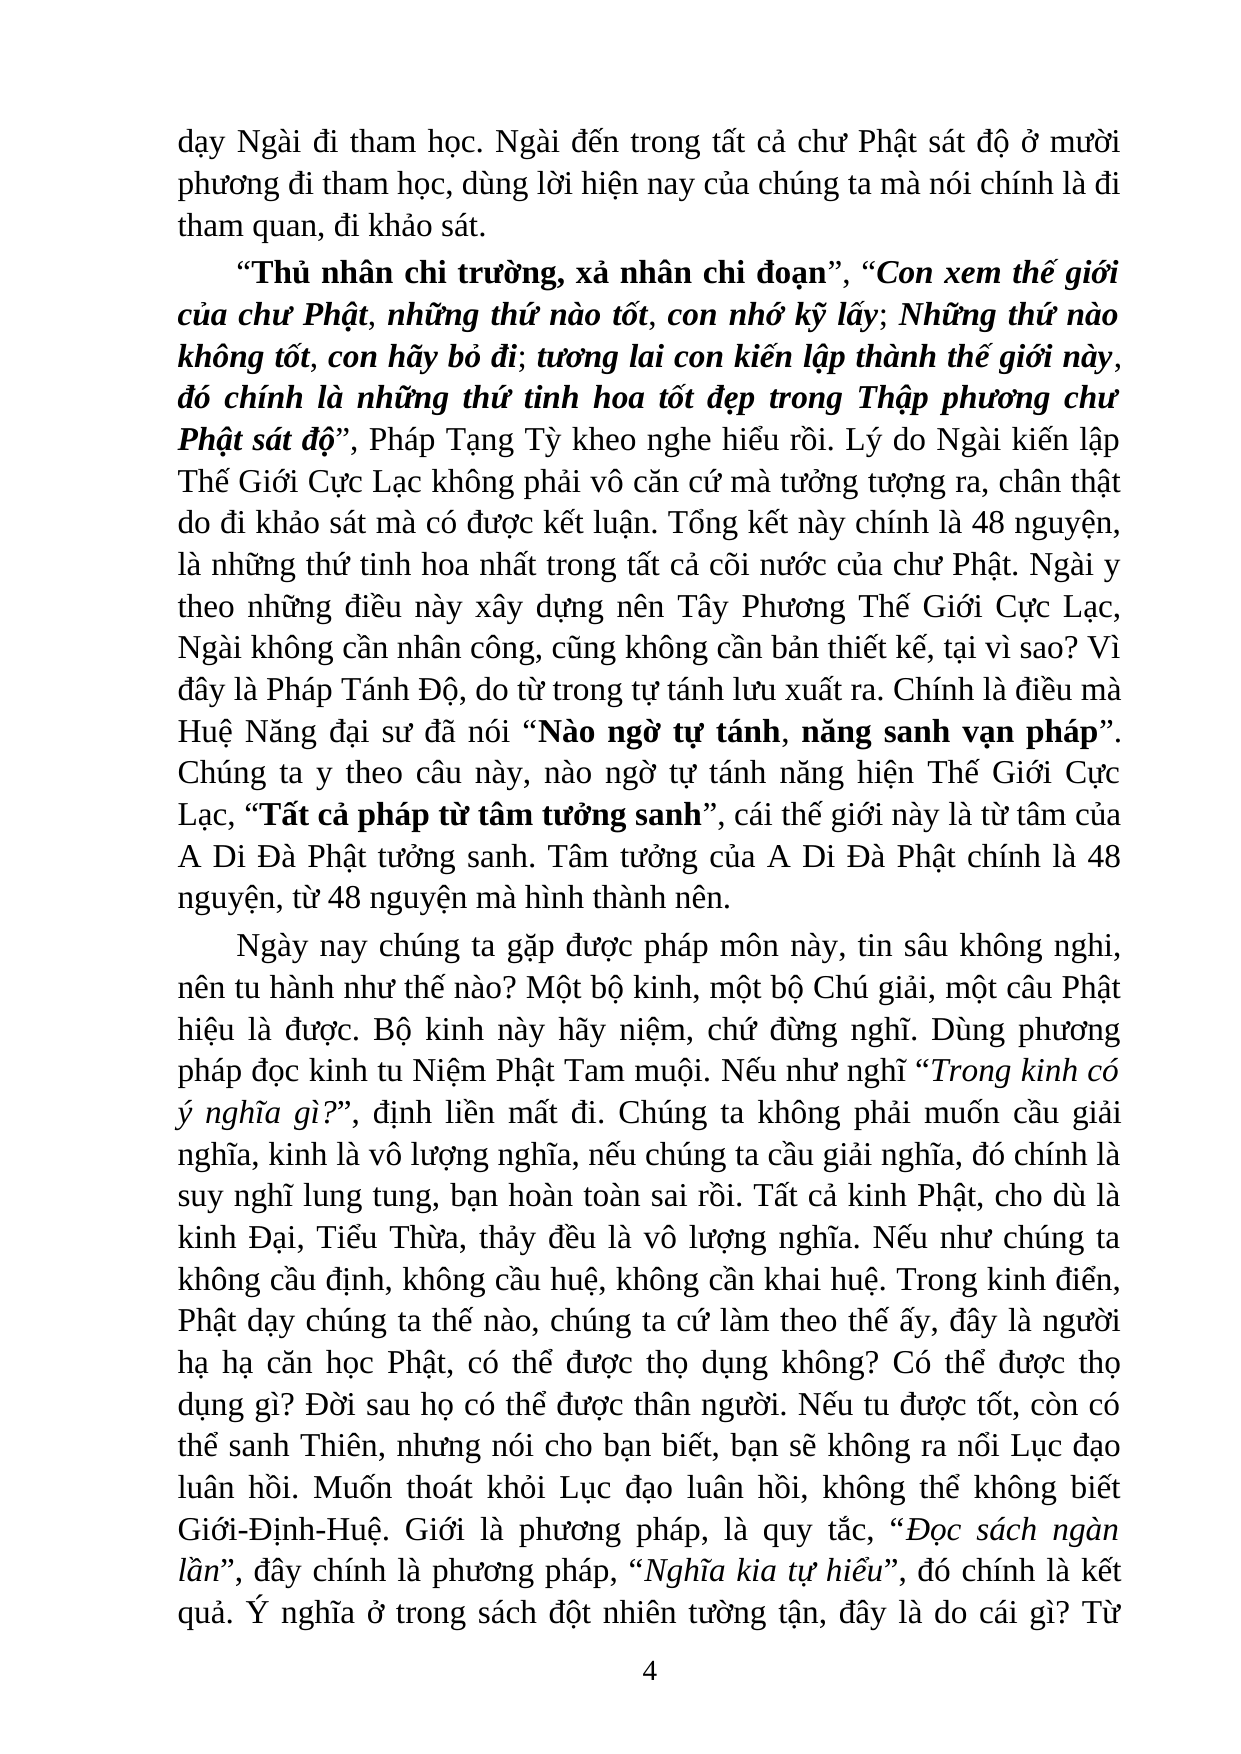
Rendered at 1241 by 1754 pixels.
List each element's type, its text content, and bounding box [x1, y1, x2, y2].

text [177, 922, 1122, 1631]
text “Thủ nhân chi trường, xả nhân chi đoạn”, “Con xem thế giới của chư Phật, những thứ nào tốt, con nhớ kỹ lấy; Những thứ nào không tốt, con hãy bỏ đi; tương lai con kiến lập thành thế giới này, đó chính là những thứ tinh hoa tốt đẹp trong Thập phương chư Phật sát độ”, Pháp Tạng Tỳ kheo nghe hiểu rồi. Lý do Ngài kiến lập Thế Giới Cực Lạc không phải vô căn cứ mà tưởng tượng ra, chân thật do đi khảo sát mà có được kết luận. Tổng kết này chính là 48 nguyện, là những thứ tinh hoa nhất trong tất cả cõi nước của chư Phật. Ngài y theo những điều này xây dựng nên Tây Phương Thế Giới Cực Lạc, Ngài không cần nhân công, cũng không cần bản thiết kế, tại vì sao? Vì đây là Pháp Tánh Độ, do từ trong tự tánh lưu xuất ra. Chính là điều mà Huệ Năng đại sư đã nói “Nào ngờ tự tánh, năng sanh vạn pháp”. Chúng ta y theo câu này, nào ngờ tự tánh năng hiện Thế Giới Cực Lạc, “Tất cả pháp từ tâm tưởng sanh”, cái thế giới này là từ tâm của A Di Đà Phật tưởng sanh. Tâm tưởng của A Di Đà Phật chính là 48 nguyện, từ 48 nguyện mà hình thành nên. [177, 249, 1122, 916]
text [177, 118, 1122, 243]
